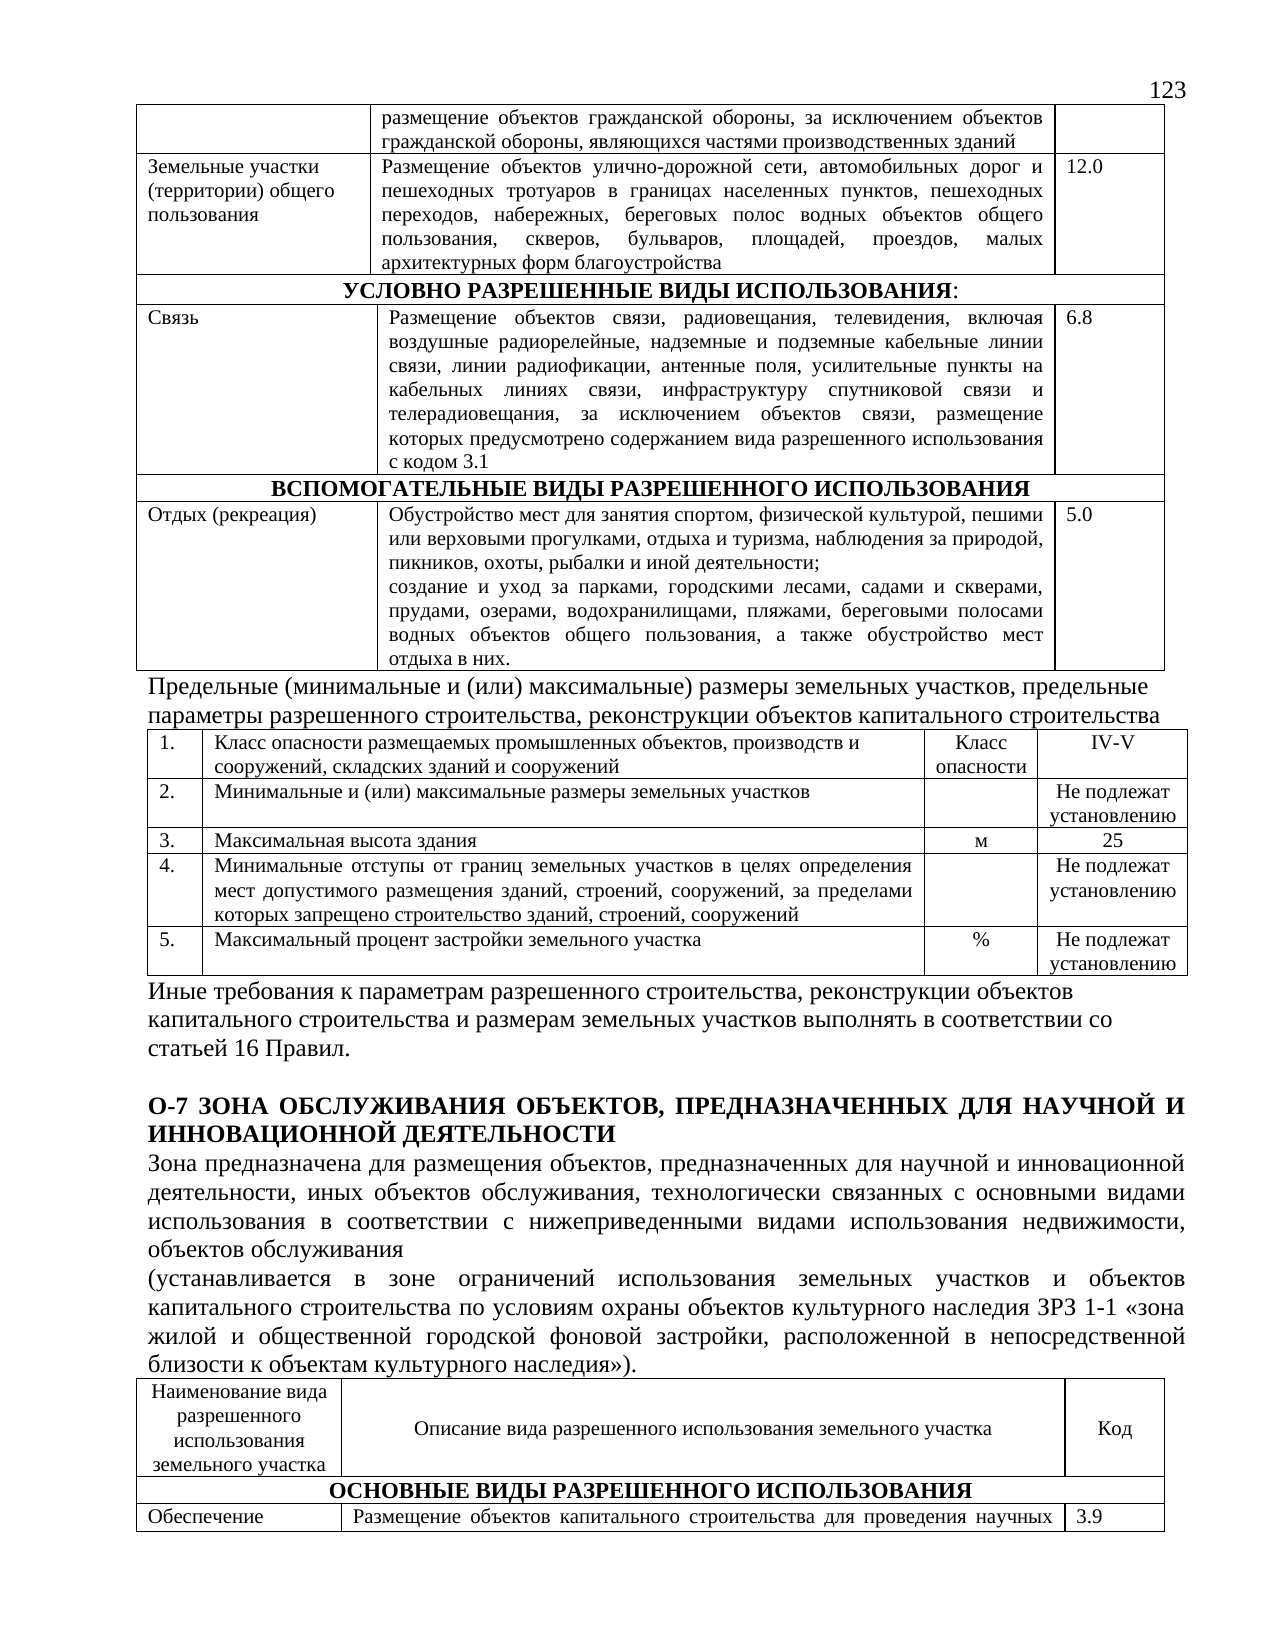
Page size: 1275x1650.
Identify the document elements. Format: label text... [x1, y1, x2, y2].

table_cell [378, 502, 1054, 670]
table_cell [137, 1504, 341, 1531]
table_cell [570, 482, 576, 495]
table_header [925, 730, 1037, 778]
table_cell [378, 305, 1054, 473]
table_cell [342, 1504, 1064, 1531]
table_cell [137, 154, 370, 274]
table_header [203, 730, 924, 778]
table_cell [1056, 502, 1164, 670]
text Иные требования к параметрам разрешенного строительства, реконструкции объектов капитального строительства и размерам земельных участков выполнять в соответствии со статьей 16 Правил. [148, 976, 1186, 1062]
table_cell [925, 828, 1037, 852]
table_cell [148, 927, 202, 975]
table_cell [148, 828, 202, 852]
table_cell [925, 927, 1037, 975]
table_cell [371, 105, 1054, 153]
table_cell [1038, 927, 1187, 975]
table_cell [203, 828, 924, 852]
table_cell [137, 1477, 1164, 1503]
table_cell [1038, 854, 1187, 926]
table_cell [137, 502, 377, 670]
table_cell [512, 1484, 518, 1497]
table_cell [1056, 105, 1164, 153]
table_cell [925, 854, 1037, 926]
text Зона предназначена для размещения объектов, предназначенных для научной и инновационной деятельности, иных объектов обслуживания, технологически связанных с основными видами использования в соответствии с нижеприведенными видами использования недвижимости, объектов обслуживания [148, 1148, 1186, 1263]
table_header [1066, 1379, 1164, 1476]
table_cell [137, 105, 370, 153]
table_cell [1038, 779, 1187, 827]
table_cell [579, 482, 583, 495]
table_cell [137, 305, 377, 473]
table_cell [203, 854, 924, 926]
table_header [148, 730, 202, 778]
text Предельные (минимальные и (или) максимальные) размеры земельных участков, предельные параметры разрешенного строительства, реконструкции объектов капитального строительства [148, 671, 1186, 729]
text (устанавливается в зоне ограничений использования земельных участков и объектов капитального строительства по условиям охраны объектов культурного наследия ЗРЗ 1-1 «зона жилой и общественной городской фоновой застройки, расположенной в непосредственной близости к объектам культурного наследия»). [148, 1263, 1186, 1378]
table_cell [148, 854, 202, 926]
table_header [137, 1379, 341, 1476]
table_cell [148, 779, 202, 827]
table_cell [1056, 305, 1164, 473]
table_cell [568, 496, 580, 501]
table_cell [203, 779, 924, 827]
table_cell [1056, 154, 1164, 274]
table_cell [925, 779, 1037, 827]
text О-7 ЗОНА ОБСЛУЖИВАНИЯ ОБЪЕКТОВ, ПРЕДНАЗНАЧЕННЫХ ДЛЯ НАУЧНОЙ И ИННОВАЦИОННОЙ ДЕЯТЕЛЬНОСТИ [148, 1091, 1186, 1148]
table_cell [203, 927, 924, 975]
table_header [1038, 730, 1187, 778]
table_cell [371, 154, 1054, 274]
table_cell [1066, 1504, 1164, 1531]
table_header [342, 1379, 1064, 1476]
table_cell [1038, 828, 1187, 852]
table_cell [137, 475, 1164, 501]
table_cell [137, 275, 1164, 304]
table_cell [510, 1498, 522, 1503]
